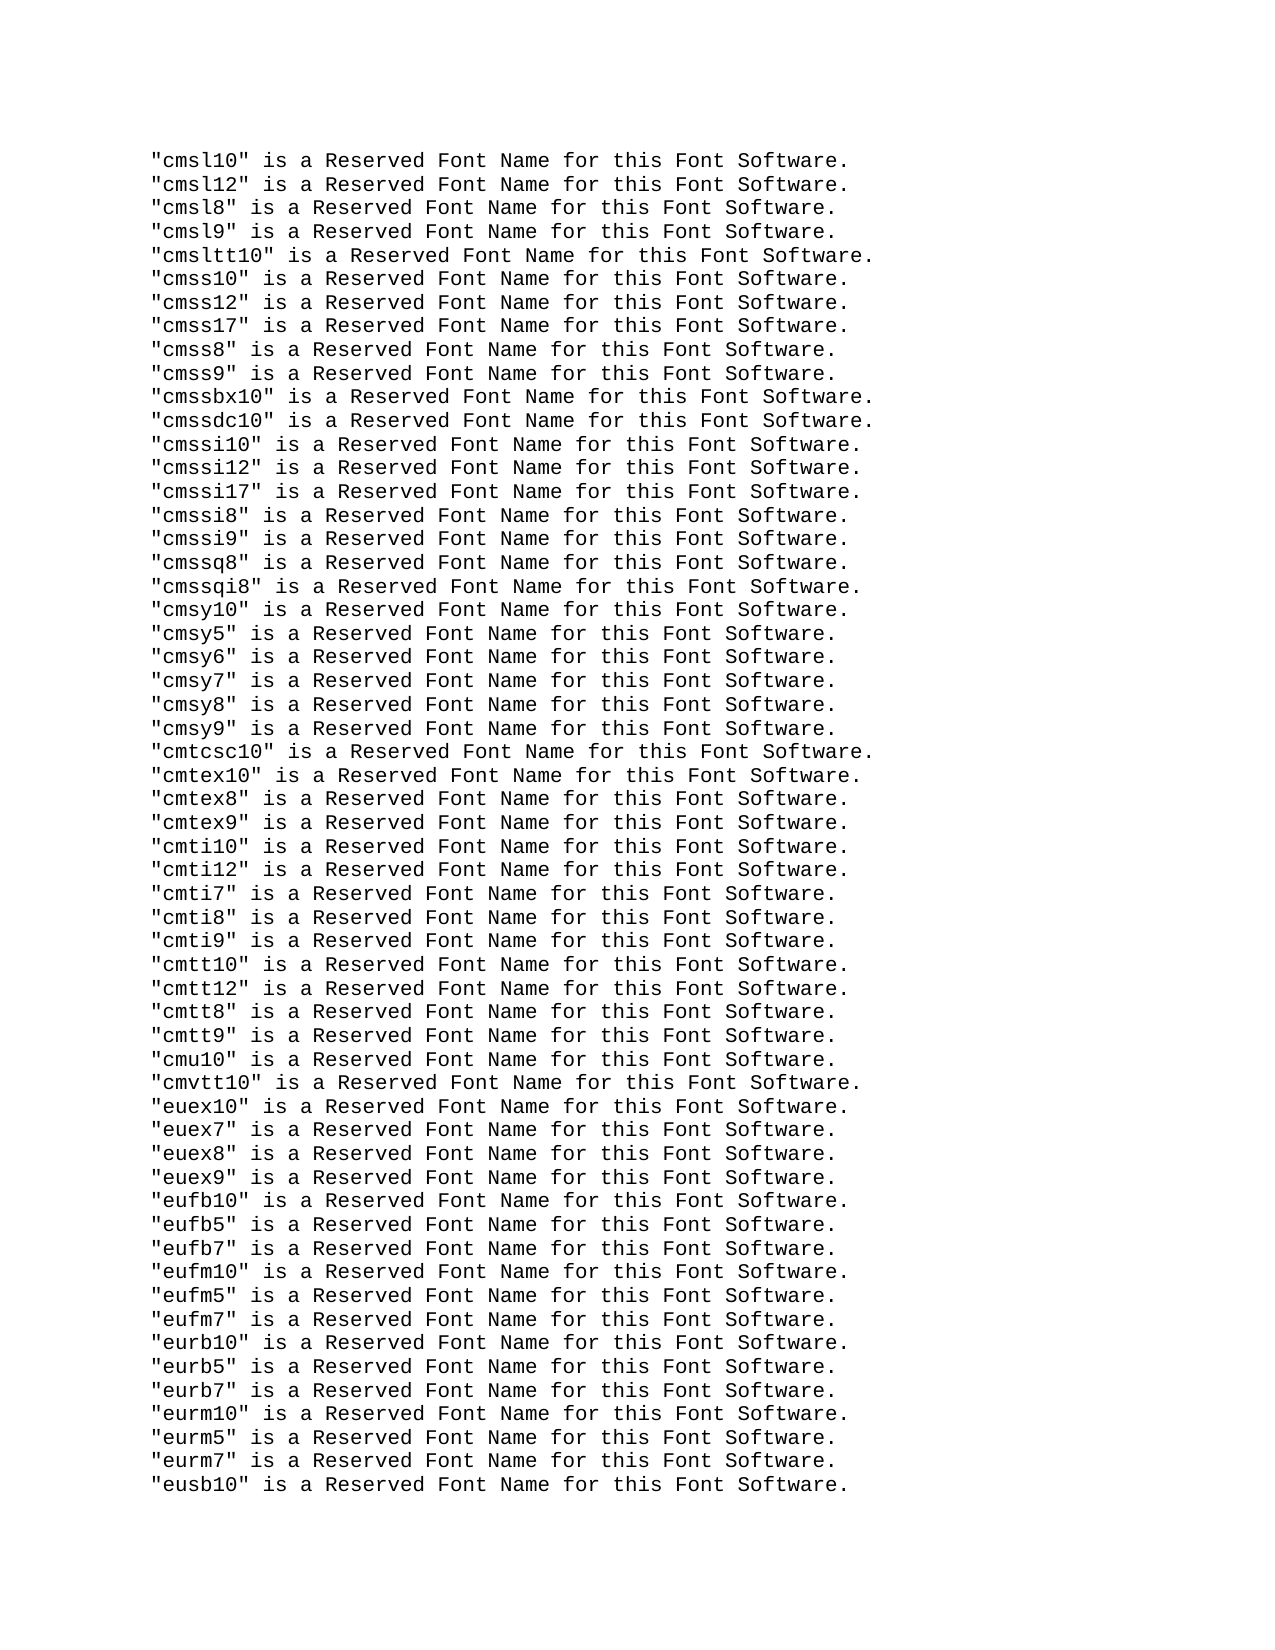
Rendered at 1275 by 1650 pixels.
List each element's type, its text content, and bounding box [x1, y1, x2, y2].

text "cmssi12" is a Reserved Font Name for this Font Software. [150, 457, 1125, 481]
text "eurb10" is a Reserved Font Name for this Font Software. [150, 1332, 1125, 1356]
text "cmsl8" is a Reserved Font Name for this Font Software. [150, 197, 1125, 221]
text "eufm10" is a Reserved Font Name for this Font Software. [150, 1261, 1125, 1285]
text "cmu10" is a Reserved Font Name for this Font Software. [150, 1048, 1125, 1072]
text "cmssdc10" is a Reserved Font Name for this Font Software. [150, 410, 1125, 434]
text "euex8" is a Reserved Font Name for this Font Software. [150, 1143, 1125, 1167]
text "euex7" is a Reserved Font Name for this Font Software. [150, 1119, 1125, 1143]
text "euex10" is a Reserved Font Name for this Font Software. [150, 1096, 1125, 1119]
text "cmsltt10" is a Reserved Font Name for this Font Software. [150, 244, 1125, 268]
text "cmtt8" is a Reserved Font Name for this Font Software. [150, 1001, 1125, 1025]
text "cmti12" is a Reserved Font Name for this Font Software. [150, 859, 1125, 883]
text "cmsy6" is a Reserved Font Name for this Font Software. [150, 647, 1125, 670]
text "cmsy5" is a Reserved Font Name for this Font Software. [150, 623, 1125, 647]
text "cmssi10" is a Reserved Font Name for this Font Software. [150, 434, 1125, 457]
text "cmssi8" is a Reserved Font Name for this Font Software. [150, 505, 1125, 528]
text "cmtt10" is a Reserved Font Name for this Font Software. [150, 954, 1125, 978]
text "cmtcsc10" is a Reserved Font Name for this Font Software. [150, 741, 1125, 765]
text "eufb5" is a Reserved Font Name for this Font Software. [150, 1214, 1125, 1238]
text "eufm5" is a Reserved Font Name for this Font Software. [150, 1285, 1125, 1309]
text "eusb10" is a Reserved Font Name for this Font Software. [150, 1474, 1125, 1498]
text "cmssbx10" is a Reserved Font Name for this Font Software. [150, 386, 1125, 410]
text "cmss8" is a Reserved Font Name for this Font Software. [150, 339, 1125, 363]
text "eurb5" is a Reserved Font Name for this Font Software. [150, 1356, 1125, 1379]
text "cmtt12" is a Reserved Font Name for this Font Software. [150, 978, 1125, 1001]
text "cmssi9" is a Reserved Font Name for this Font Software. [150, 528, 1125, 552]
text "eurm5" is a Reserved Font Name for this Font Software. [150, 1427, 1125, 1451]
text "cmsl9" is a Reserved Font Name for this Font Software. [150, 221, 1125, 244]
text "eufb10" is a Reserved Font Name for this Font Software. [150, 1190, 1125, 1214]
text "eufb7" is a Reserved Font Name for this Font Software. [150, 1238, 1125, 1261]
text "cmtt9" is a Reserved Font Name for this Font Software. [150, 1025, 1125, 1048]
text "cmtex8" is a Reserved Font Name for this Font Software. [150, 788, 1125, 812]
text "eurb7" is a Reserved Font Name for this Font Software. [150, 1379, 1125, 1403]
text "cmti7" is a Reserved Font Name for this Font Software. [150, 883, 1125, 907]
text "cmti9" is a Reserved Font Name for this Font Software. [150, 930, 1125, 954]
text "euex9" is a Reserved Font Name for this Font Software. [150, 1167, 1125, 1190]
text "cmss10" is a Reserved Font Name for this Font Software. [150, 268, 1125, 292]
text "cmvtt10" is a Reserved Font Name for this Font Software. [150, 1072, 1125, 1096]
text "cmss17" is a Reserved Font Name for this Font Software. [150, 316, 1125, 339]
text "cmsy9" is a Reserved Font Name for this Font Software. [150, 717, 1125, 741]
text "cmsy10" is a Reserved Font Name for this Font Software. [150, 599, 1125, 623]
text "eurm10" is a Reserved Font Name for this Font Software. [150, 1403, 1125, 1427]
text "cmssq8" is a Reserved Font Name for this Font Software. [150, 552, 1125, 576]
text "cmtex10" is a Reserved Font Name for this Font Software. [150, 765, 1125, 788]
text "cmssi17" is a Reserved Font Name for this Font Software. [150, 481, 1125, 505]
text "cmtex9" is a Reserved Font Name for this Font Software. [150, 812, 1125, 836]
text "eufm7" is a Reserved Font Name for this Font Software. [150, 1309, 1125, 1332]
text "cmsy7" is a Reserved Font Name for this Font Software. [150, 670, 1125, 694]
text "cmsl10" is a Reserved Font Name for this Font Software. [150, 150, 1125, 174]
text "cmss9" is a Reserved Font Name for this Font Software. [150, 363, 1125, 386]
text "cmti8" is a Reserved Font Name for this Font Software. [150, 907, 1125, 930]
text "cmsl12" is a Reserved Font Name for this Font Software. [150, 174, 1125, 197]
text "cmss12" is a Reserved Font Name for this Font Software. [150, 292, 1125, 316]
text "cmsy8" is a Reserved Font Name for this Font Software. [150, 694, 1125, 717]
text "cmti10" is a Reserved Font Name for this Font Software. [150, 836, 1125, 859]
text "cmssqi8" is a Reserved Font Name for this Font Software. [150, 576, 1125, 599]
text "eurm7" is a Reserved Font Name for this Font Software. [150, 1451, 1125, 1474]
